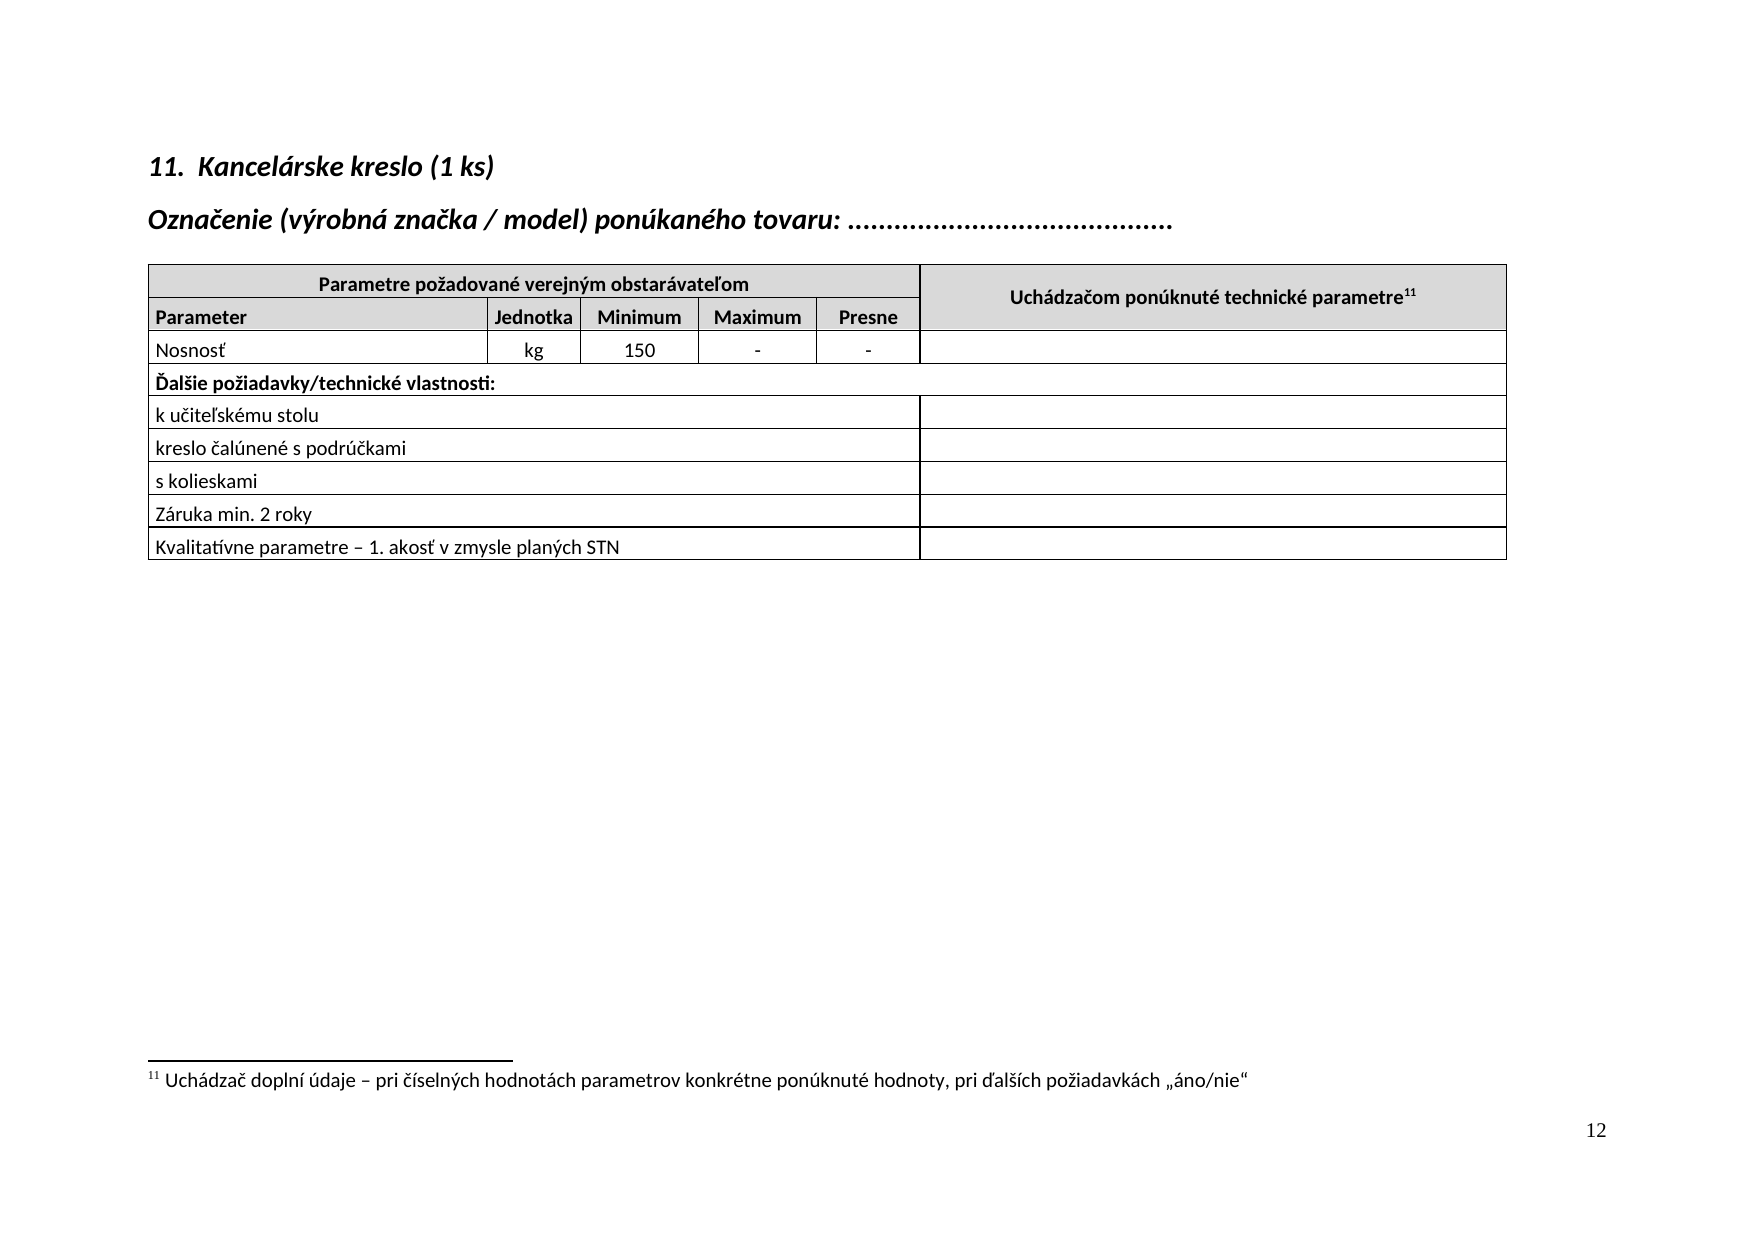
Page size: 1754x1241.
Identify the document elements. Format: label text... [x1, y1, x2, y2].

table_cell 150 [581, 331, 698, 362]
table_cell kreslo čalúnené s podrúčkami [149, 429, 919, 461]
table_cell Záruka min. 2 roky [149, 495, 919, 526]
table_cell [921, 462, 1506, 494]
table_cell - [699, 331, 816, 362]
table_cell Minimum [581, 298, 698, 329]
table_cell Nosnosť [149, 331, 487, 362]
table_cell k učiteľskému stolu [149, 396, 919, 428]
table_header Parametre požadované verejným obstarávateľom [149, 265, 919, 297]
table_cell Jednotka [488, 298, 580, 329]
table_cell kg [488, 331, 580, 362]
table_cell Ďalšie požiadavky/technické vlastnosti: [149, 364, 1506, 395]
table_cell Parameter [149, 298, 487, 329]
table_cell Kvalitatívne parametre – 1. akosť v zmysle planých STN [149, 528, 919, 559]
table_cell Presne [817, 298, 919, 329]
text Označenie (výrobná značka / model) ponúkaného tovaru: .......................................... [148, 201, 1606, 236]
table_cell [921, 429, 1506, 461]
table_cell s kolieskami [149, 462, 919, 494]
table_cell Maximum [699, 298, 816, 329]
table_header Uchádzačom ponúknuté technické parametre [921, 265, 1506, 329]
table_cell [921, 331, 1506, 362]
text 11. Kancelárske kreslo (1 ks) [148, 148, 1606, 183]
table_cell - [817, 331, 919, 362]
table_cell [921, 495, 1506, 526]
table_cell [921, 396, 1506, 428]
table_cell [921, 528, 1506, 559]
